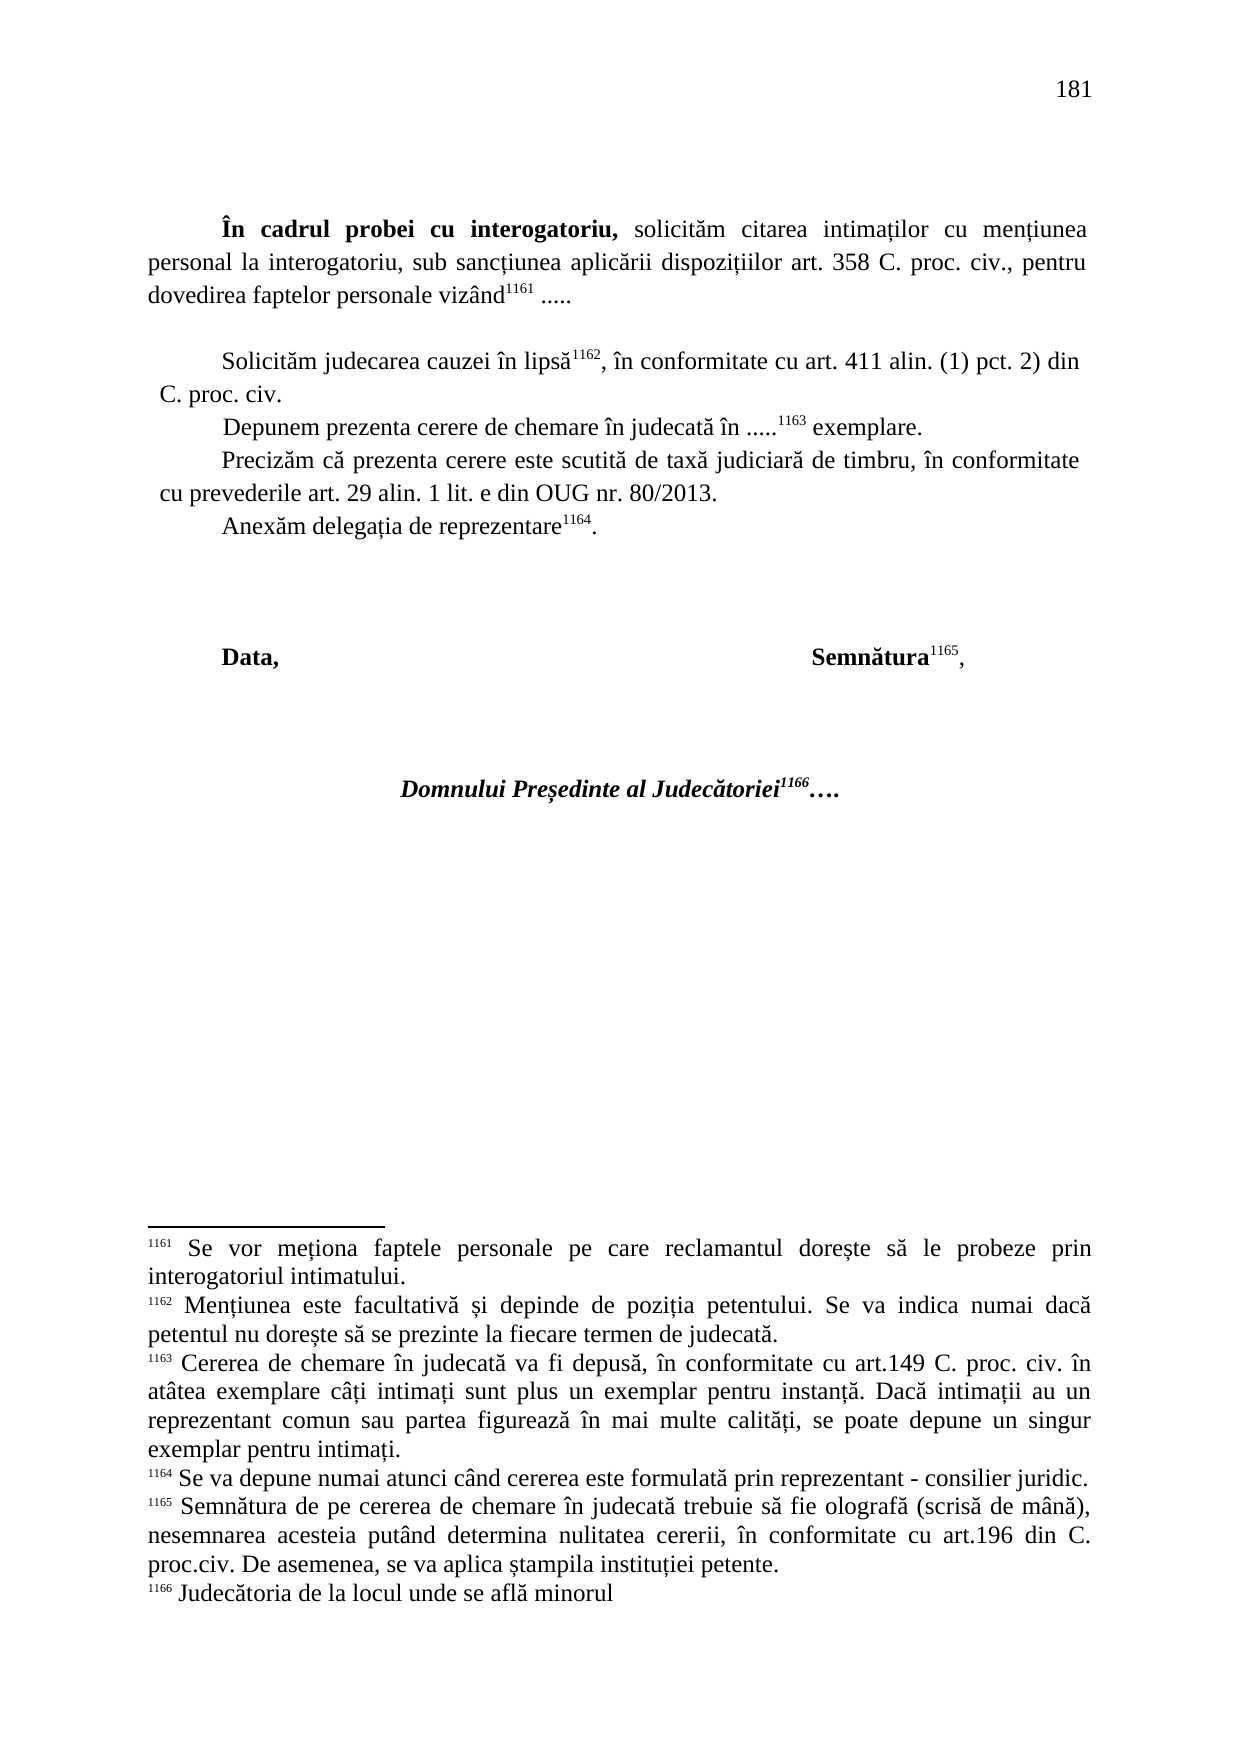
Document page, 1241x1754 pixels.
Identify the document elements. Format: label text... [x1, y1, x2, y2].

text Anexăm delegația de reprezentare. [159, 511, 1081, 539]
text Data, Semnătura, [159, 642, 1081, 671]
text Domnului Președinte al Judecătoriei…. [159, 774, 1081, 803]
text Precizăm că prezenta cerere este scutită de taxă judiciară de timbru, în conformitate cu prevederile art. 29 alin. 1 lit. e din OUG nr. 80/2013. [159, 445, 1081, 507]
text Depunem prezenta cerere de chemare în judecată în ..... exemplare. [159, 412, 1081, 441]
text În cadrul probei cu interogatoriu, solicităm citarea intimaților cu mențiunea personal la interogatoriu, sub sancțiunea aplicării dispozițiilor art. 358 C. proc. civ., pentru dovedirea faptelor personale vizând ..... [148, 214, 1087, 308]
text Solicităm judecarea cauzei în lipsă, în conformitate cu art. 411 alin. (1) pct. 2) din C. proc. civ. [159, 346, 1081, 407]
